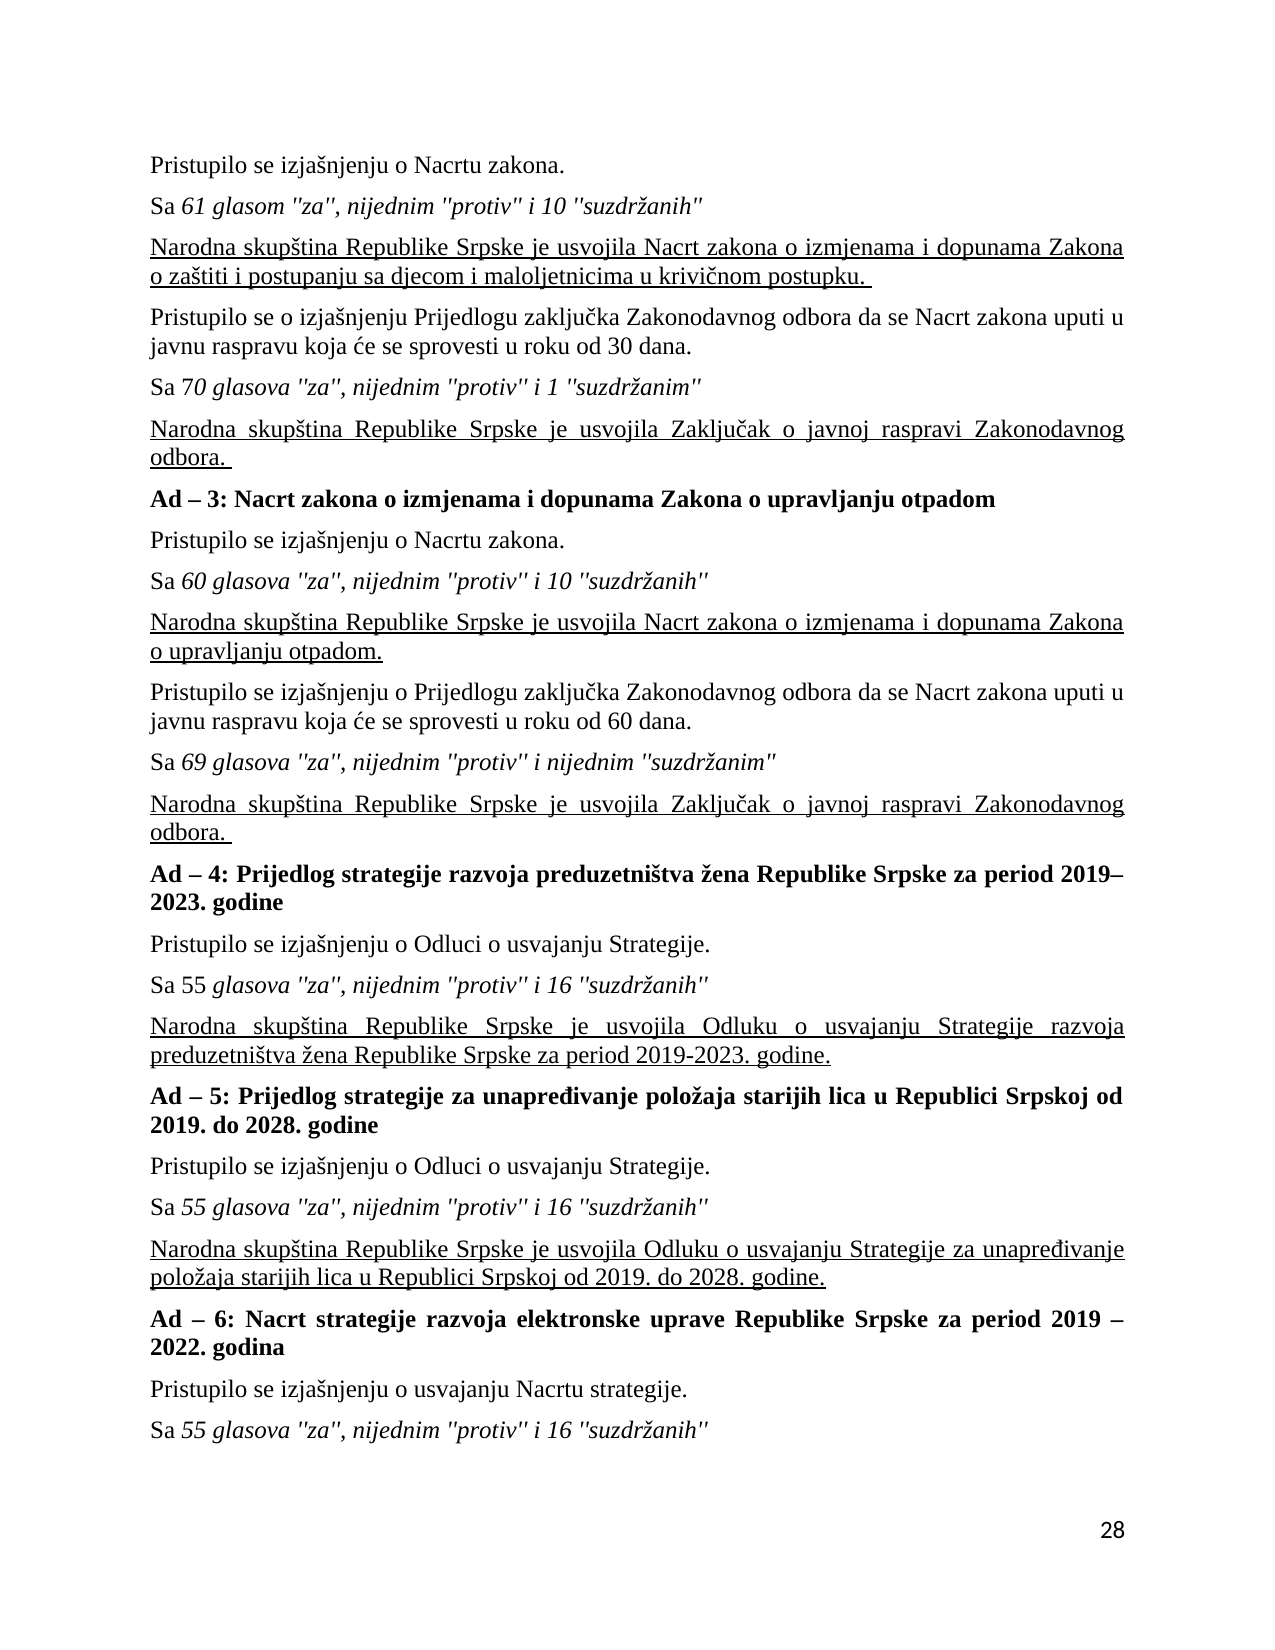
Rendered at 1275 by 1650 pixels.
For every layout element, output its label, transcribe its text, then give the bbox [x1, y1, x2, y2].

text Sa 55 glasova ''za'', nijednim ''protiv'' i 16 ''suzdržanih'' [150, 1192, 1125, 1221]
text Narodna skupština Republike Srpske je usvojila Zaključak o javnoj raspravi Zakonodavnog odbora. [150, 440, 1125, 471]
text Sa 70 glasova ''za'', nijednim ''protiv'' i 1 ''suzdržanim'' [150, 372, 1125, 401]
text Sa 69 glasova ''za'', nijednim ''protiv'' i nijednim ''suzdržanim'' [150, 747, 1125, 776]
text Pristupilo se izjašnjenju o Odluci o usvajanju Strategije. [150, 929, 1125, 957]
text Narodna skupština Republike Srpske je usvojila Zaključak o javnoj raspravi Zakonodavnog odbora. [150, 789, 1125, 814]
text Pristupilo se izjašnjenju o Nacrtu zakona. [150, 150, 1125, 179]
text Narodna skupština Republike Srpske je usvojila Odluku o usvajanju Strategije za unapređivanje položaja starijih lica u Republici Srpskoj od 2019. do 2028. godine. [150, 1234, 1125, 1259]
text Ad – 4: Prijedlog strategije razvoja preduzetništva žena Republike Srpske za period 2019–2023. godine [150, 859, 1125, 916]
text Sa 60 glasova ''za'', nijednim ''protiv'' i 10 ''suzdržanih'' [150, 566, 1125, 595]
text Pristupilo se izjašnjenju o usvajanju Nacrtu strategije. [150, 1374, 1125, 1402]
text Sa 55 glasova ''za'', nijednim ''protiv'' i 16 ''suzdržanih'' [150, 1415, 1125, 1444]
text Narodna skupština Republike Srpske je usvojila Zaključak o javnoj raspravi Zakonodavnog odbora. [150, 414, 1125, 439]
text Narodna skupština Republike Srpske je usvojila Odluku o usvajanju Strategije razvoja preduzetništva žena Republike Srpske za period 2019-2023. godine. [150, 1038, 1125, 1069]
text Pristupilo se izjašnjenju o Prijedlogu zaključka Zakonodavnog odbora da se Nacrt zakona uputi u javnu raspravu koja će se sprovesti u roku od 60 dana. [150, 677, 1125, 735]
text Ad – 5: Prijedlog strategije za unapređivanje položaja starijih lica u Republici Srpskoj od 2019. do 2028. godine [150, 1081, 1125, 1139]
text Sa 55 glasova ''za'', nijednim ''protiv'' i 16 ''suzdržanih'' [150, 970, 1125, 999]
text Ad – 6: Nacrt strategije razvoja elektronske uprave Republike Srpske za period 2019 – 2022. godina [150, 1304, 1125, 1361]
text Pristupilo se izjašnjenju o Odluci o usvajanju Strategije. [150, 1151, 1125, 1180]
text Ad – 3: Nacrt zakona o izmjenama i dopunama Zakona o upravljanju otpadom [150, 484, 1125, 512]
text Narodna skupština Republike Srpske je usvojila Zaključak o javnoj raspravi Zakonodavnog odbora. [150, 815, 1125, 846]
text Pristupilo se izjašnjenju o Nacrtu zakona. [150, 525, 1125, 554]
text Narodna skupština Republike Srpske je usvojila Nacrt zakona o izmjenama i dopunama Zakona o zaštiti i postupanju sa djecom i maloljetnicima u krivičnom postupku. [150, 232, 1125, 290]
text Sa 61 glasom ''za'', nijednim ''protiv'' i 10 ''suzdržanih'' [150, 191, 1125, 220]
text Narodna skupština Republike Srpske je usvojila Odluku o usvajanju Strategije razvoja preduzetništva žena Republike Srpske za period 2019-2023. godine. [150, 1011, 1125, 1036]
text Narodna skupština Republike Srpske je usvojila Odluku o usvajanju Strategije za unapređivanje položaja starijih lica u Republici Srpskoj od 2019. do 2028. godine. [150, 1260, 1125, 1291]
text Pristupilo se o izjašnjenju Prijedlogu zaključka Zakonodavnog odbora da se Nacrt zakona uputi u javnu raspravu koja će se sprovesti u roku od 30 dana. [150, 302, 1125, 360]
text Narodna skupština Republike Srpske je usvojila Nacrt zakona o izmjenama i dopunama Zakona o upravljanju otpadom. [150, 607, 1125, 665]
